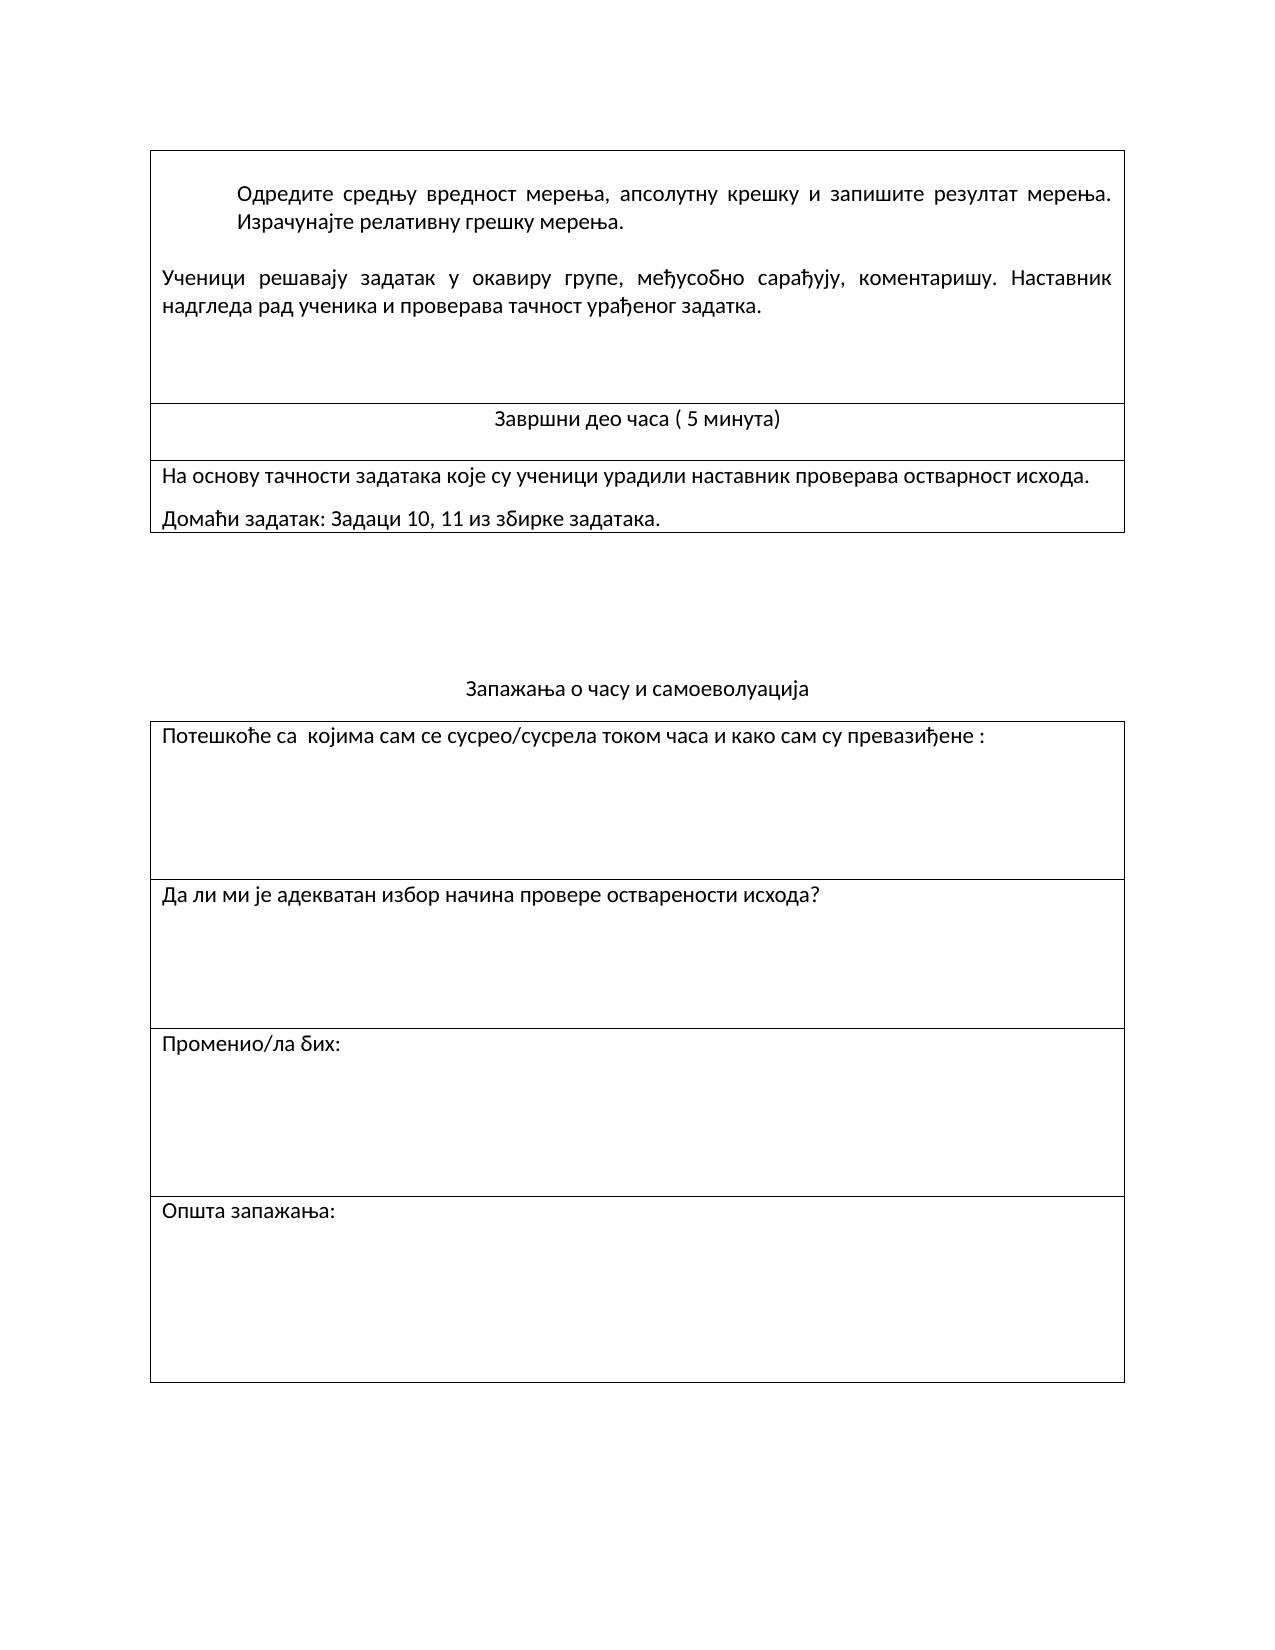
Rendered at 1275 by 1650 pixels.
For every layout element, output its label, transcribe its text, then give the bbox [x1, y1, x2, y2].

table_cell На основу тачности задатака које су ученици урадили наставник проверава остварност исхода. Домаћи задатак: Задаци 10, 11 из збирке задатака. [151, 461, 1124, 532]
table_header Потешкоће са којима сам се сусрео/сусрела током часа и како сам су превазиђене : [151, 722, 1124, 879]
table_cell Да ли ми је адекватан избор начина провере остварености исхода? [151, 880, 1124, 1028]
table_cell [151, 151, 1124, 403]
text Запажања о часу и самоеволуација [150, 674, 1125, 702]
table_cell Општа запажања: [151, 1197, 1124, 1382]
table_cell Променио/ла бих: [151, 1029, 1124, 1196]
table_cell Завршни део часа ( 5 минута) [151, 404, 1124, 460]
